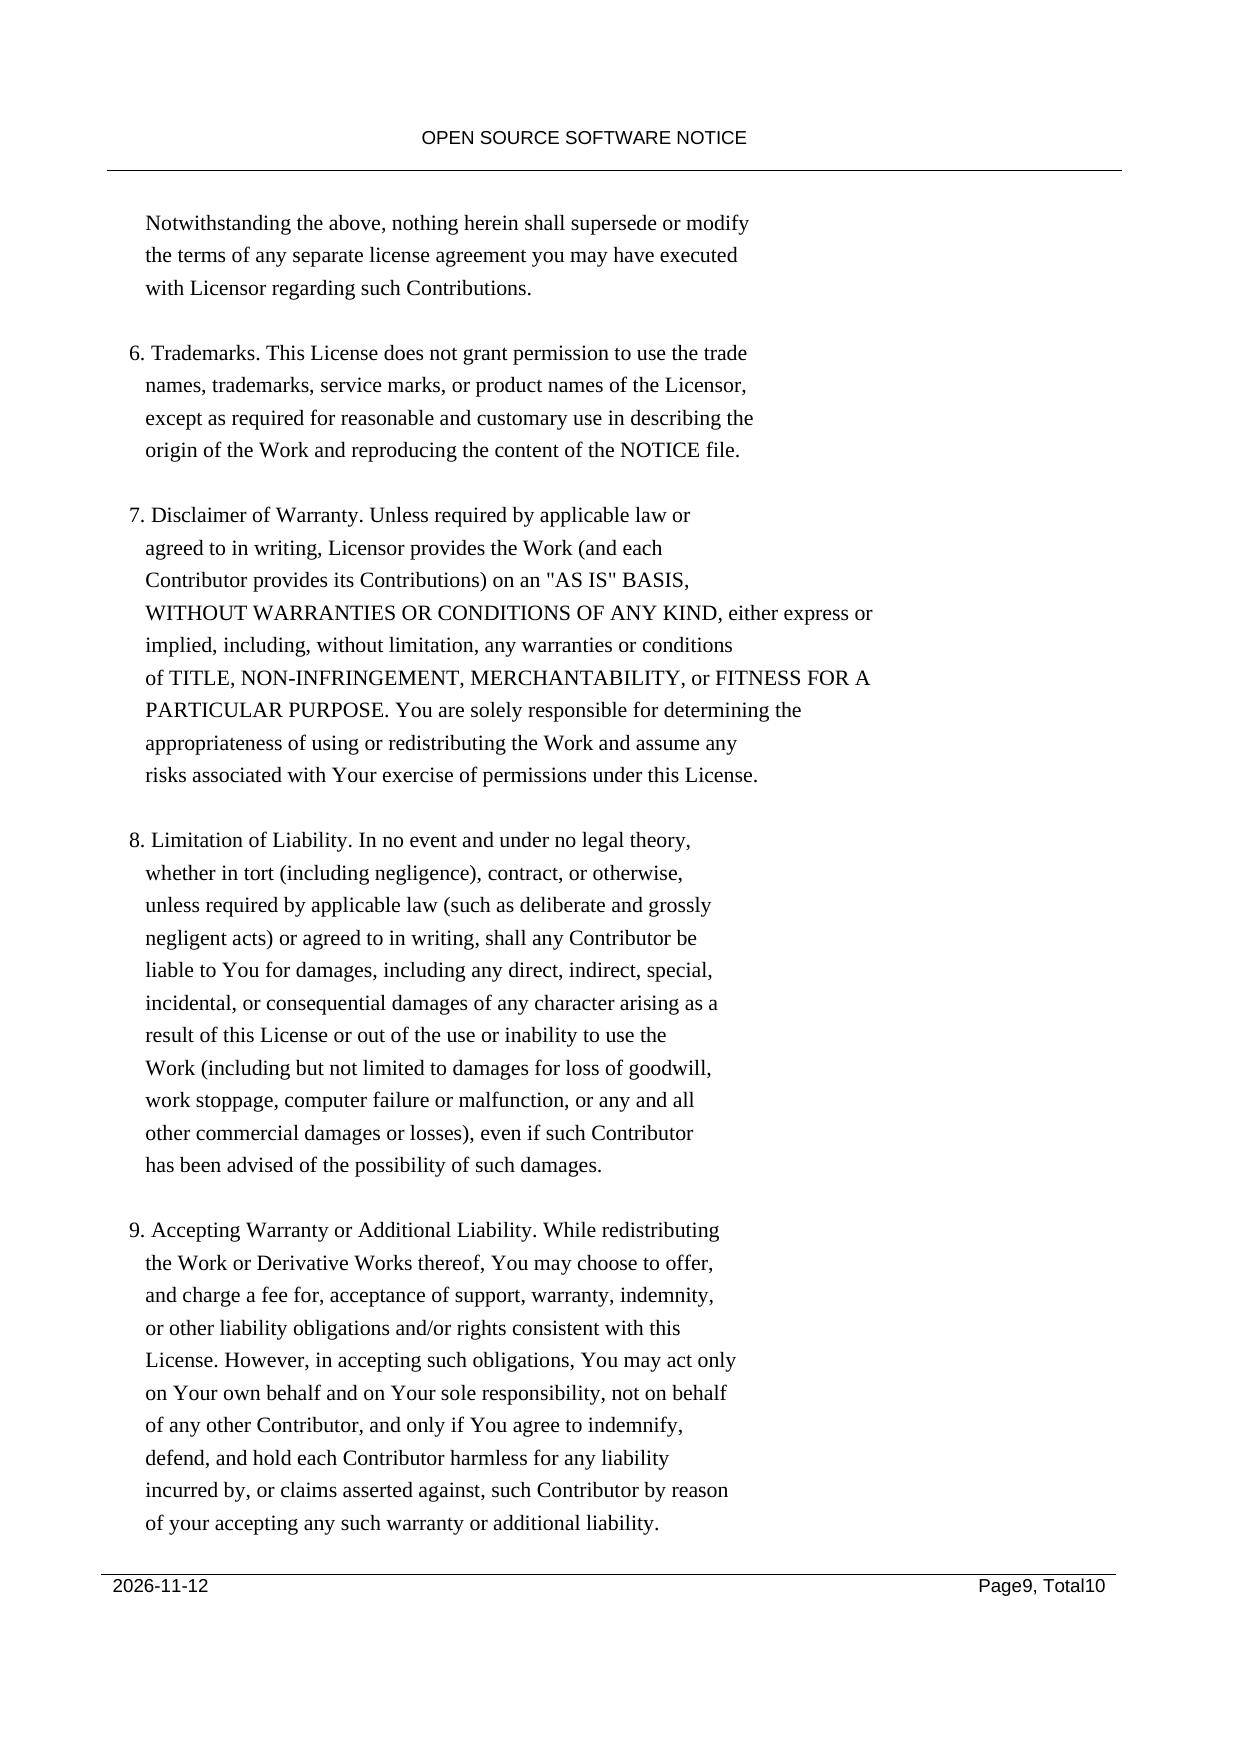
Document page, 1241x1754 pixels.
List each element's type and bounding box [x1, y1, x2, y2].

text [112, 206, 1128, 1539]
